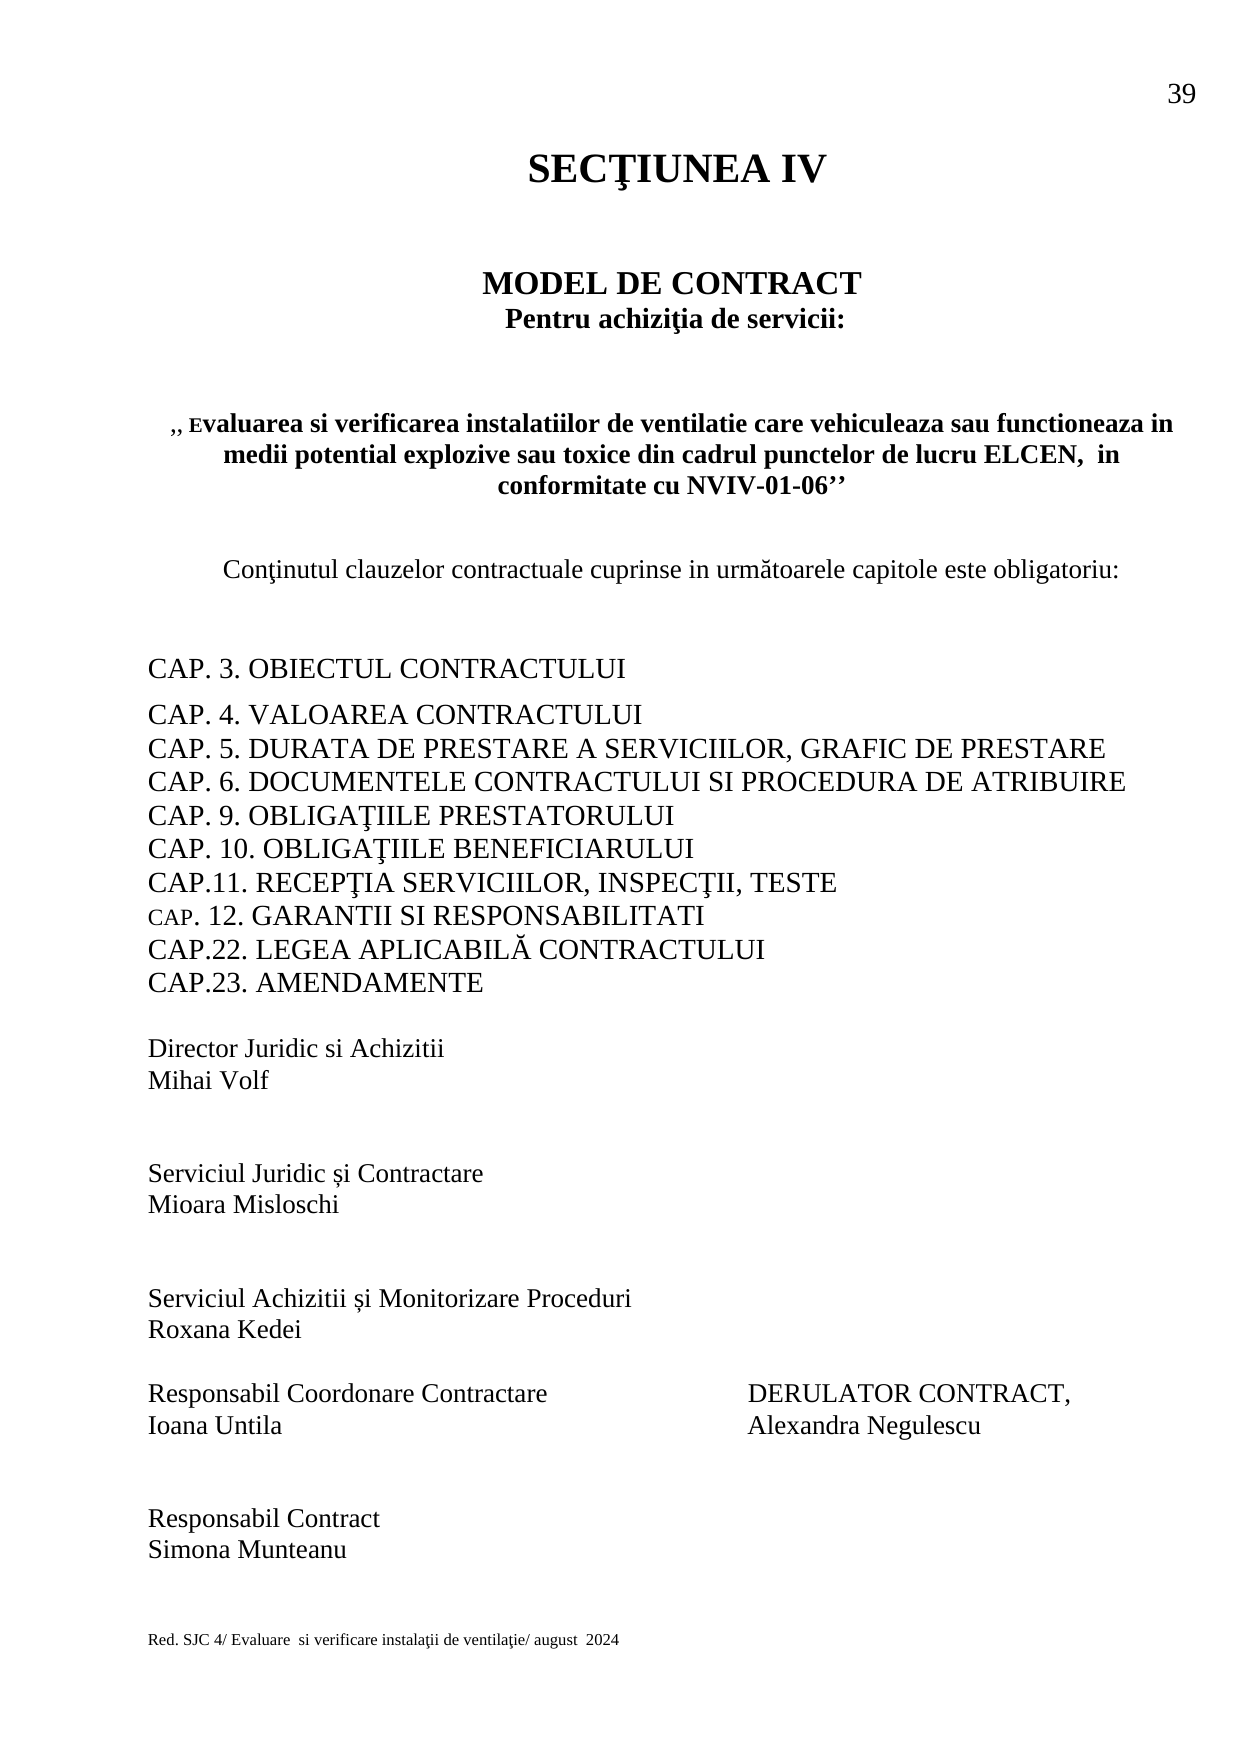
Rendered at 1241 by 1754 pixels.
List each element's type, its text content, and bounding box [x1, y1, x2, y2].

text Serviciul Achizitii și Monitorizare Proceduri [148, 1282, 1196, 1313]
text Serviciul Juridic și Contractare [148, 1157, 1196, 1188]
text cap. 12. GARANTII SI RESPONSABILITATI [148, 898, 1196, 932]
text SECŢIUNEA IV [148, 143, 1196, 191]
text Responsabil Coordonare Contractare DERULATOR CONTRACT, [148, 1378, 1196, 1409]
text CAP. 9. OBLIGAŢIILE PRESTATORULUI [148, 798, 1196, 831]
text ,, Evaluarea si verificarea instalatiilor de ventilatie care vehiculeaza sau functioneaza in medii potential explozive sau toxice din cadrul punctelor de lucru ELCEN, in conformitate cu NVIV-01-06’’ [148, 407, 1196, 500]
text Conţinutul clauzelor contractuale cuprinse in următoarele capitole este obligatoriu: [148, 553, 1196, 584]
text Simona Munteanu [148, 1533, 1196, 1564]
subtitle MODEL DE CONTRACT [148, 263, 1196, 301]
text CAP. 3. OBIECTUL CONTRACTULUI [148, 651, 1196, 685]
text Mihai Volf [148, 1064, 1196, 1095]
text Mioara Misloschi [148, 1188, 1196, 1219]
text CAP. 4. VALOAREA CONTRACTULUI [148, 697, 1196, 731]
text Responsabil Contract [148, 1502, 1196, 1533]
text Ioana Untila Alexandra Negulescu [148, 1409, 1196, 1440]
text CAP.23. AMENDAMENTE [148, 966, 1196, 999]
text CAP.11. RECEPŢIA SERVICIILOR, INSPECŢII, TESTE [148, 865, 1196, 898]
text CAP. 10. OBLIGAŢIILE BENEFICIARULUI [148, 831, 1196, 865]
text Director Juridic si Achizitii [148, 1033, 1196, 1064]
subtitle Pentru achiziţia de servicii: [148, 301, 1196, 335]
text CAP. 5. DURATA DE PRESTARE A SERVICIILOR, GRAFIC DE PRESTARE [148, 731, 1196, 764]
text Roxana Kedei [148, 1313, 1196, 1344]
text CAP. 6. DOCUMENTELE CONTRACTULUI SI PROCEDURA DE ATRIBUIRE [148, 764, 1196, 798]
text CAP.22. LEGEA APLICABILĂ CONTRACTULUI [148, 932, 1196, 966]
